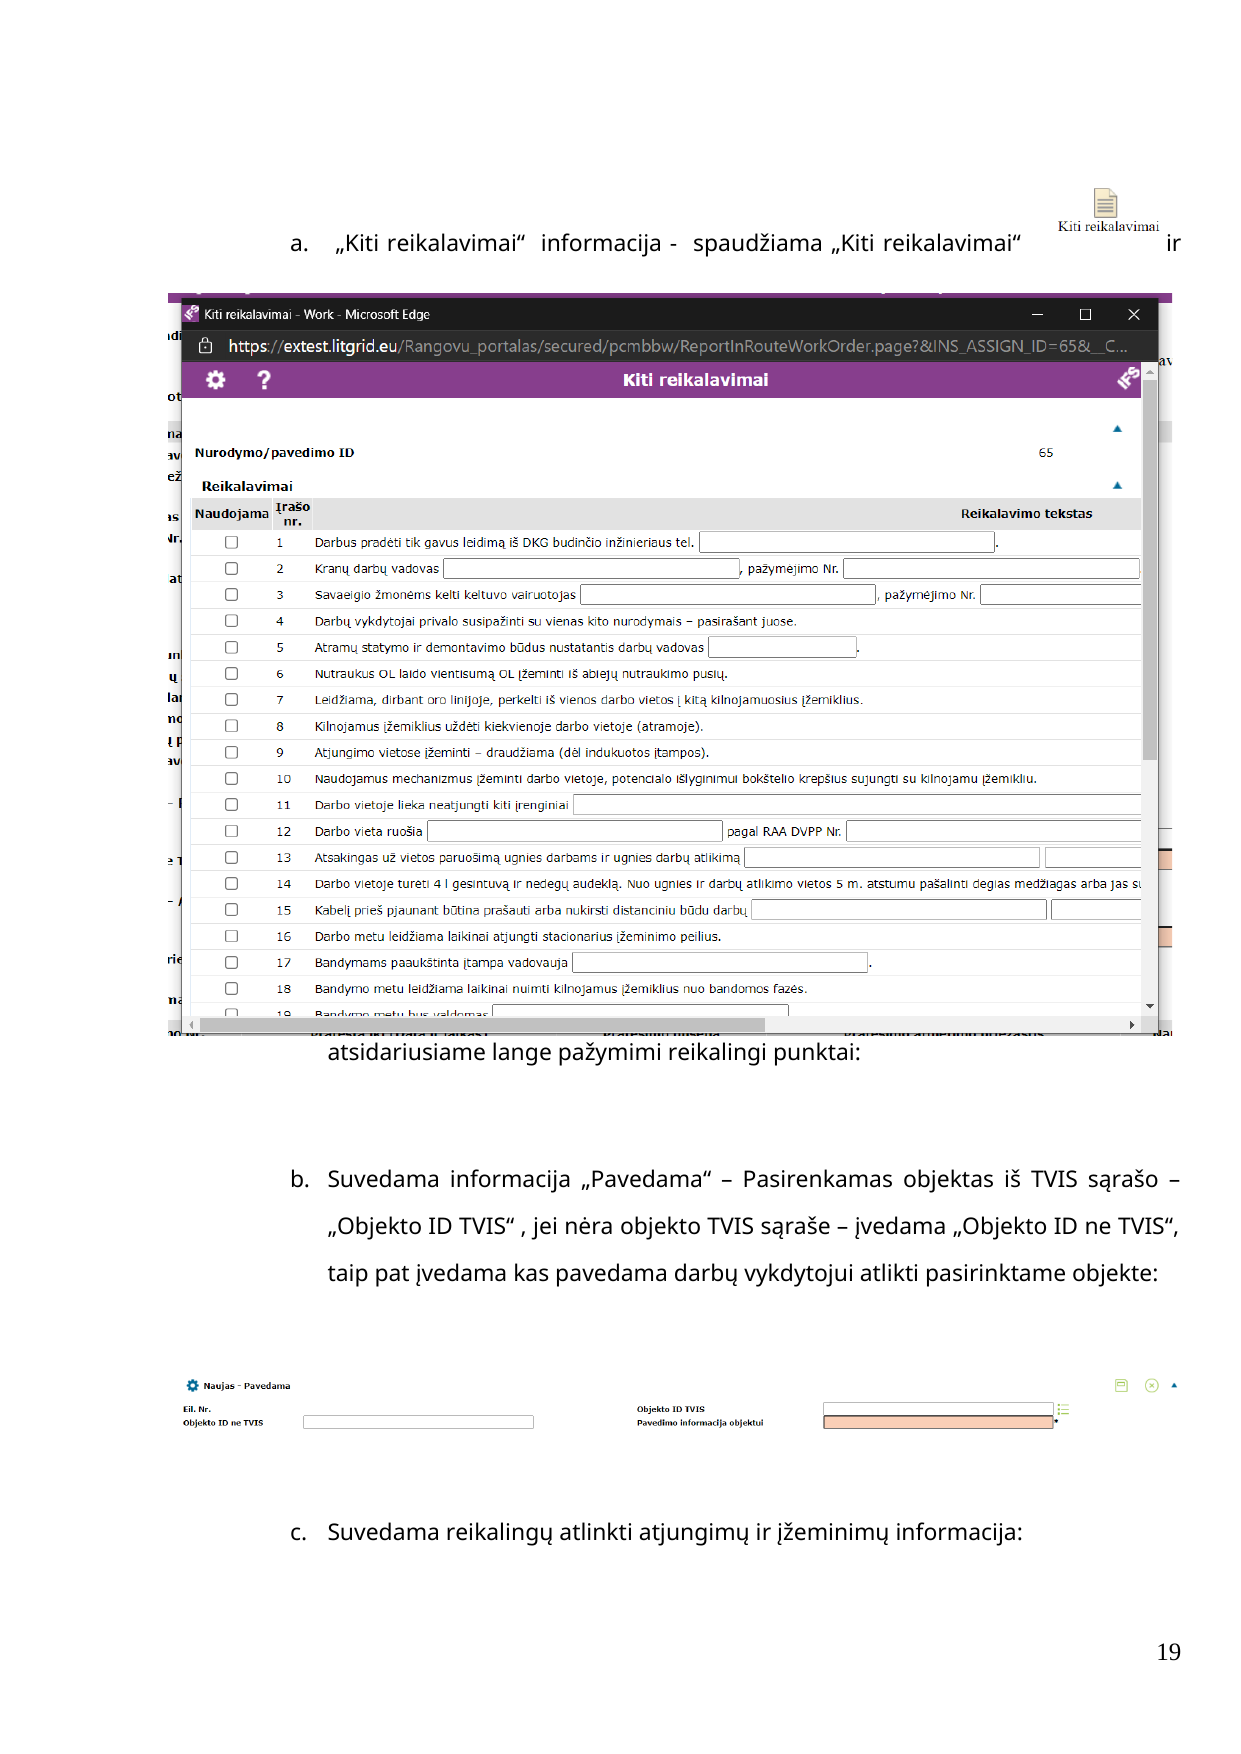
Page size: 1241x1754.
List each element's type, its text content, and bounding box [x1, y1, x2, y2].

picture [168, 293, 1173, 1036]
list Suvedama informacija „Pavedama“ – Pasirenkamas objektas iš TVIS sąrašo – „Objekto ID TVIS“ , jei nėra objekto TVIS sąraše – įvedama „Objekto ID ne TVIS“, taip pat įvedama kas pavedama darbų vykdytojui atlikti pasirinktame objekte: [290, 1163, 1181, 1288]
list Suvedama reikalingų atlinkti atjungimų ir įžeminimų informacija: [290, 1516, 1181, 1547]
picture [177, 1371, 1182, 1439]
picture [1030, 177, 1166, 252]
